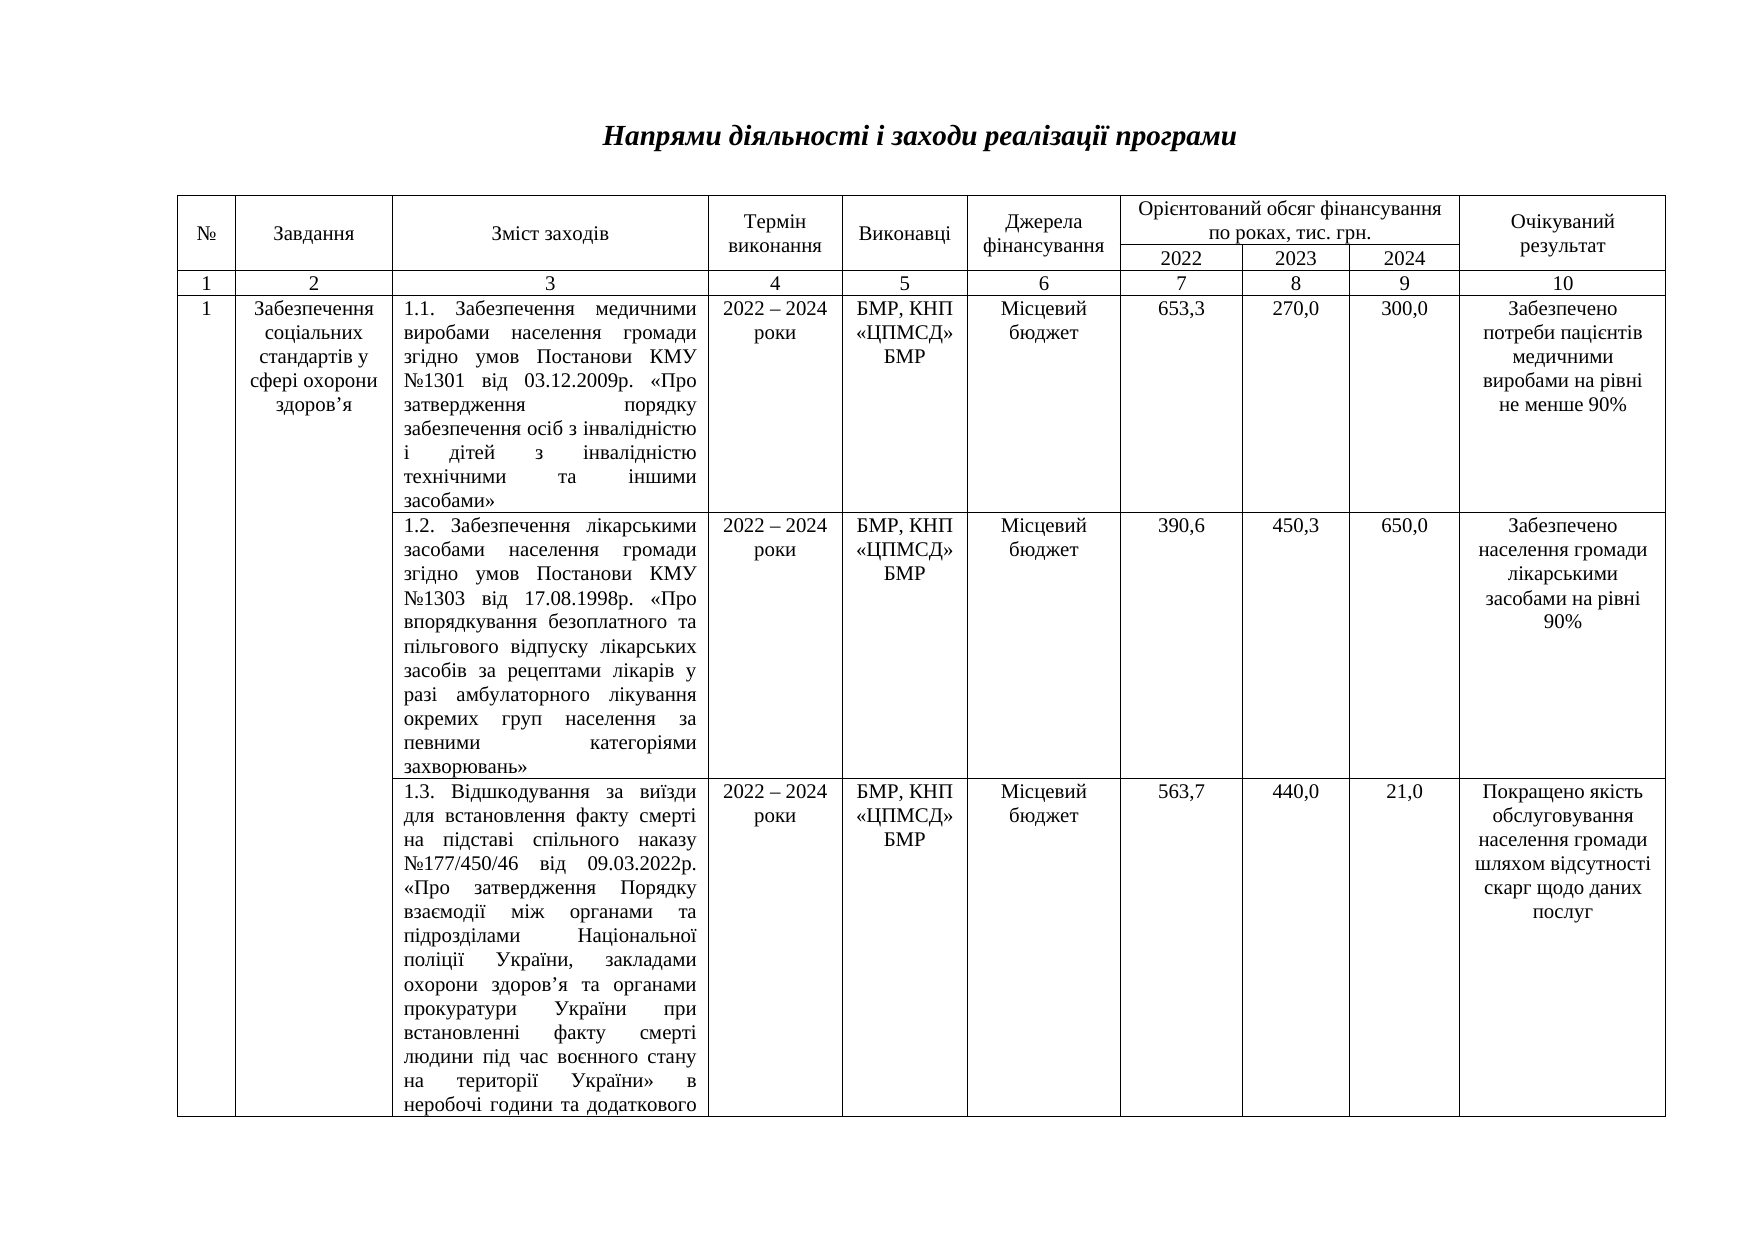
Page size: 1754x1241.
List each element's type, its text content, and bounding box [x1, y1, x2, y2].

table_cell 1 [178, 296, 235, 1116]
table_cell 563,7 [1121, 779, 1242, 1116]
table_cell 10 [1460, 271, 1665, 294]
table_cell 3 [393, 271, 708, 294]
table_cell 2024 [1350, 245, 1459, 269]
table_cell 1 [178, 271, 235, 294]
table_cell 300,0 [1350, 296, 1459, 512]
table_cell 7 [1121, 271, 1242, 294]
table_cell Місцевий бюджет [968, 779, 1120, 1116]
table_cell БМР, КНП «ЦПМСД» БМР [843, 296, 967, 512]
text Напрями діяльності і заходи реалізації програми [177, 118, 1665, 152]
table_cell Забезпечено населення громади лікарськими засобами на рівні 90% [1460, 513, 1665, 778]
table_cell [1460, 779, 1665, 1116]
table_cell 440,0 [1243, 779, 1349, 1116]
table_cell БМР, КНП «ЦПМСД» БМР [843, 513, 967, 778]
table_cell 8 [1243, 271, 1349, 294]
table_header Термін виконання [709, 196, 842, 269]
table_cell 5 [843, 271, 967, 294]
table_header № [178, 196, 235, 269]
table_cell 2022 [1121, 245, 1242, 269]
table_cell 2022 – 2024 роки [709, 296, 842, 512]
table_cell 2 [236, 271, 392, 294]
table_cell 653,3 [1121, 296, 1242, 512]
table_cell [843, 779, 967, 1116]
table_cell Місцевий бюджет [968, 296, 1120, 512]
table_cell 2022 – 2024 роки [709, 779, 842, 1116]
table_cell 21,0 [1350, 779, 1459, 1116]
table_cell Місцевий бюджет [968, 513, 1120, 778]
table_cell Забезпечено потреби пацієнтів медичними виробами на рівні не менше 90% [1460, 296, 1665, 512]
table_cell Забезпечення соціальних стандартів у сфері охорони здоров’я [236, 296, 392, 1116]
table_cell 270,0 [1243, 296, 1349, 512]
table_cell 2022 – 2024 роки [709, 513, 842, 778]
table_header Завдання [236, 196, 392, 269]
table_header Орієнтований обсяг фінансування по роках, тис. грн. [1121, 196, 1459, 244]
table_header Виконавці [843, 196, 967, 269]
table_cell 390,6 [1121, 513, 1242, 778]
table_cell 6 [968, 271, 1120, 294]
table_cell 1.2. Забезпечення лікарськими засобами населення громади згідно умов Постанови КМУ №1303 від 17.08.1998р. «Про впорядкування безоплатного та пільгового відпуску лікарських засобів за рецептами лікарів у разі амбулаторного лікування окремих груп населення за певними категоріями захворювань» [393, 513, 708, 778]
table_header Джерела фінансування [968, 196, 1120, 269]
table_cell 9 [1350, 271, 1459, 294]
table_cell 2023 [1243, 245, 1349, 269]
table_cell 450,3 [1243, 513, 1349, 778]
table_header Зміст заходів [393, 196, 708, 269]
table_cell 1.1. Забезпечення медичними виробами населення громади згідно умов Постанови КМУ №1301 від 03.12.2009р. «Про затвердження порядку забезпечення осіб з інвалідністю і дітей з інвалідністю технічними та іншими засобами» [393, 296, 708, 512]
table_cell 4 [709, 271, 842, 294]
table_header Очікуваний результат [1460, 196, 1665, 269]
table_cell 650,0 [1350, 513, 1459, 778]
